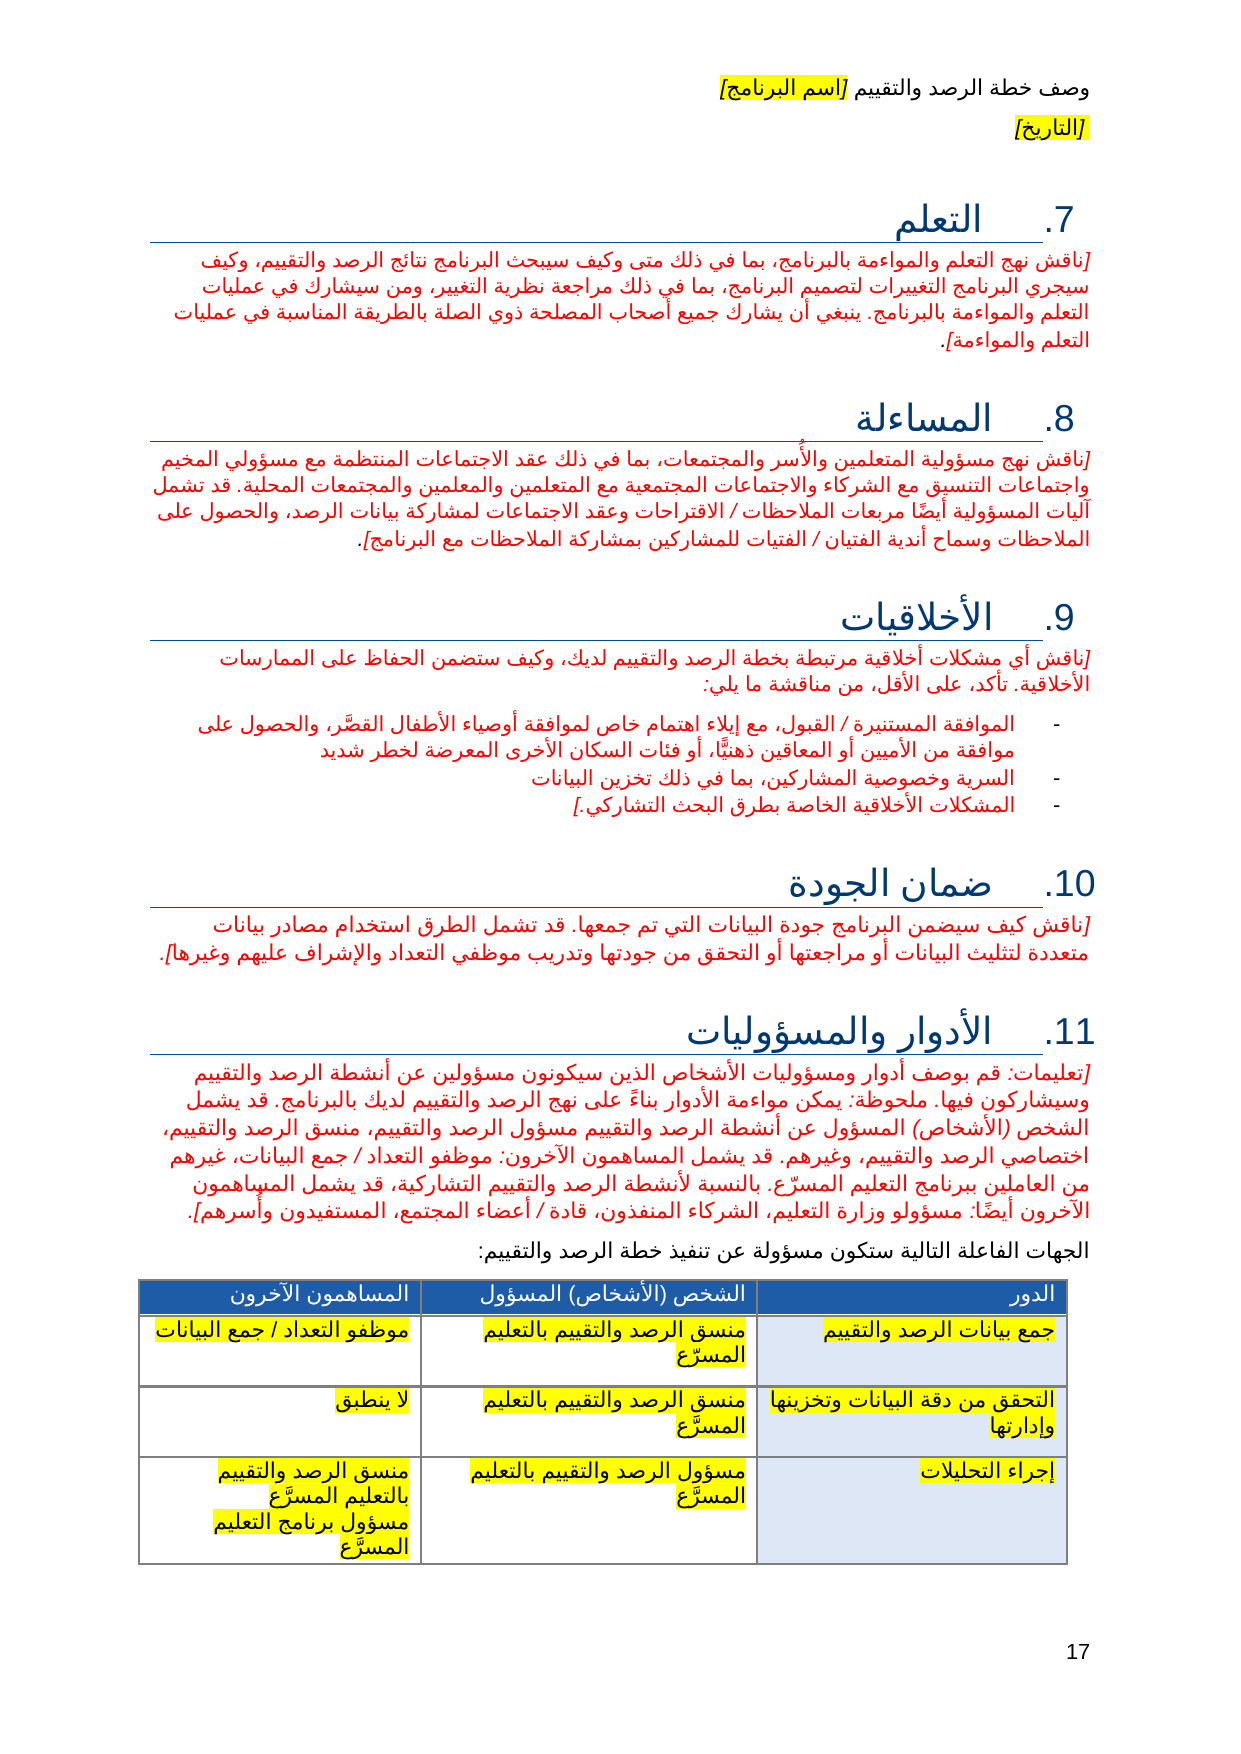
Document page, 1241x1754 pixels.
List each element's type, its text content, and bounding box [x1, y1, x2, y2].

table_cell منسق الرصد والتقييم بالتعليم المسرَّع [422, 1388, 756, 1456]
table_header الدور [758, 1281, 1066, 1314]
table_cell منسق الرصد والتقييم بالتعليم المسرَّع مسؤول برنامج التعليم المسرَّع [140, 1458, 420, 1563]
list الموافقة المستنيرة / القبول، مع إيلاء اهتمام خاص لموافقة أوصياء الأطفال القصَّر، والحصول على موافقة من الأميين أو المعاقين ذهنيًّا، أو فئات السكان الأخرى المعرضة لخطر شديد [150, 711, 1053, 762]
table_header المساهمون الآخرون [140, 1281, 420, 1314]
subtitle التعلم [150, 197, 1043, 242]
subtitle المساءلة [150, 396, 1043, 441]
table_cell موظفو التعداد / جمع البيانات [140, 1317, 420, 1385]
text [ناقش نهج التعلم والمواءمة بالبرنامج، بما في ذلك متى وكيف سيبحث البرنامج نتائج الرصد والتقييم، وكيف سيجري البرنامج التغييرات لتصميم البرنامج، بما في ذلك مراجعة نظرية التغيير، ومن سيشارك في عمليات التعلم والمواءمة بالبرنامج. ينبغي أن يشارك جميع أصحاب المصلحة ذوي الصلة بالطريقة المناسبة في عمليات التعلم والمواءمة]. [150, 247, 1090, 352]
text [ناقش كيف سيضمن البرنامج جودة البيانات التي تم جمعها. قد تشمل الطرق استخدام مصادر بيانات متعددة لتثليث البيانات أو مراجعتها أو التحقق من جودتها وتدريب موظفي التعداد والإشراف عليهم وغيرها]. [150, 912, 1090, 965]
table_cell جمع بيانات الرصد والتقييم [758, 1317, 1066, 1385]
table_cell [422, 1458, 756, 1563]
list المشكلات الأخلاقية الخاصة بطرق البحث التشاركي.] [150, 792, 1053, 817]
table_cell منسق الرصد والتقييم بالتعليم المسرّع [422, 1317, 756, 1385]
table_cell إجراء التحليلات [758, 1458, 1066, 1563]
text الجهات الفاعلة التالية ستكون مسؤولة عن تنفيذ خطة الرصد والتقييم: [150, 1238, 1090, 1263]
list السرية وخصوصية المشاركين، بما في ذلك تخزين البيانات [150, 764, 1053, 790]
table_cell لا ينطبق [140, 1388, 420, 1456]
text [تعليمات: قم بوصف أدوار ومسؤوليات الأشخاص الذين سيكونون مسؤولين عن أنشطة الرصد والتقييم وسيشاركون فيها. ملحوظة: يمكن مواءمة الأدوار بناءً على نهج الرصد والتقييم لديك بالبرنامج. قد يشمل الشخص (الأشخاص) المسؤول عن أنشطة الرصد والتقييم مسؤول الرصد والتقييم، منسق الرصد والتقييم، اختصاصي الرصد والتقييم، وغيرهم. قد يشمل المساهمون الآخرون: موظفو التعداد / جمع البيانات، غيرهم من العاملين ببرنامج التعليم المسرّع. بالنسبة لأنشطة الرصد والتقييم التشاركية، قد يشمل المساهمون الآخرون أيضًا: مسؤولو وزارة التعليم، الشركاء المنفذون، قادة / أعضاء المجتمع، المستفيدون وأُسرهم]. [150, 1059, 1090, 1223]
table_header الشخص (الأشخاص) المسؤول [422, 1281, 756, 1314]
subtitle ضمان الجودة [150, 862, 1043, 907]
text [ناقش أي مشكلات أخلاقية مرتبطة بخطة الرصد والتقييم لديك، وكيف ستضمن الحفاظ على الممارسات الأخلاقية. تأكد، على الأقل، من مناقشة ما يلي: [150, 645, 1090, 696]
table_cell التحقق من دقة البيانات وتخزينها وإدارتها [758, 1388, 1066, 1456]
subtitle الأخلاقيات [150, 595, 1043, 640]
text [ناقش نهج مسؤولية المتعلمين والأُسر والمجتمعات، بما في ذلك عقد الاجتماعات المنتظمة مع مسؤولي المخيم واجتماعات التنسيق مع الشركاء والاجتماعات المجتمعية مع المتعلمين والمعلمين والمجتمعات المحلية. قد تشمل آليات المسؤولية أيضًا مربعات الملاحظات / الاقتراحات وعقد الاجتماعات لمشاركة بيانات الرصد، والحصول على الملاحظات وسماح أندية الفتيان / الفتيات للمشاركين بمشاركة الملاحظات مع البرنامج]. [150, 446, 1090, 551]
subtitle الأدوار والمسؤوليات [150, 1009, 1043, 1054]
